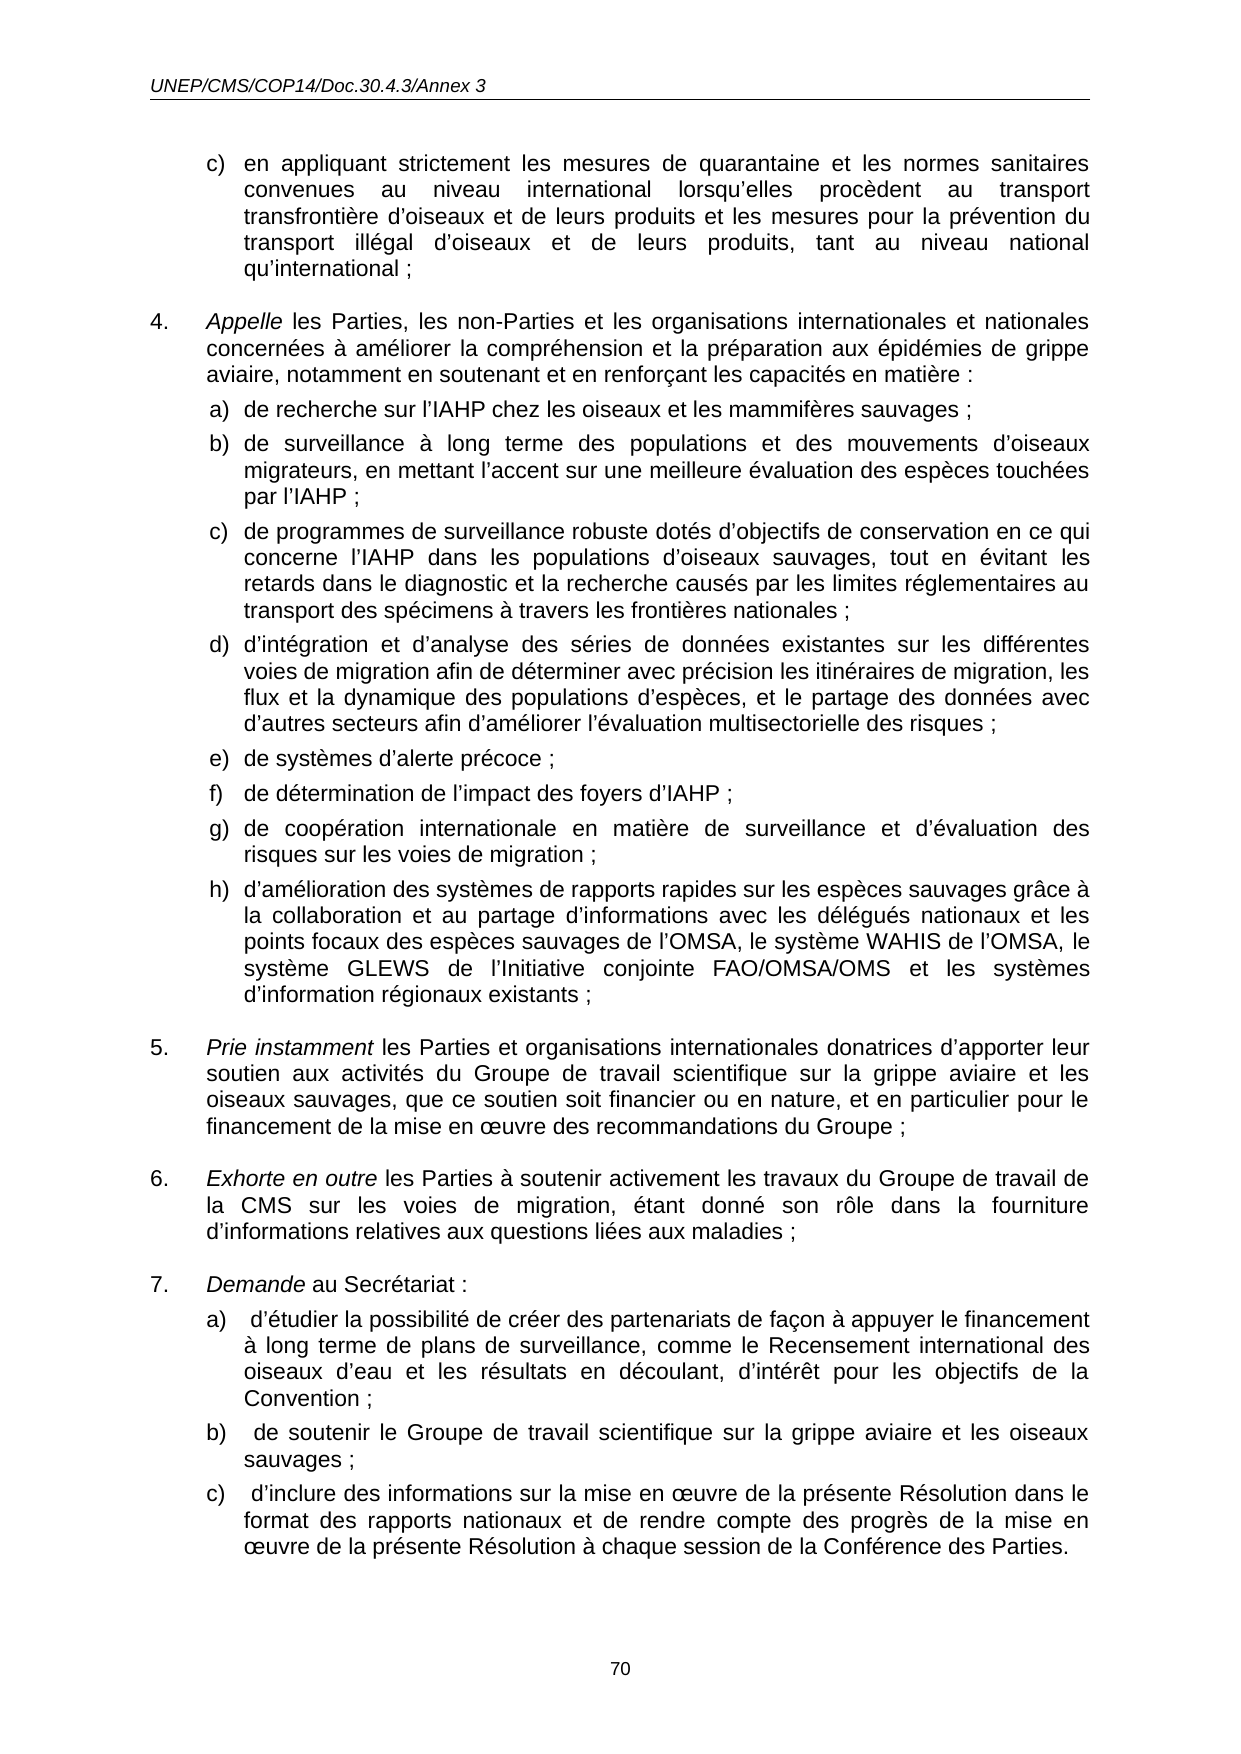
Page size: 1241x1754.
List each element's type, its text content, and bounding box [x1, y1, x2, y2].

text b) de soutenir le Groupe de travail scientifique sur la grippe aviaire et les oiseaux sauvages ; [206, 1419, 1090, 1472]
list Appelle les Parties, les non-Parties et les organisations internationales et nationales concernées à améliorer la compréhension et la préparation aux épidémies de grippe aviaire, notamment en soutenant et en renforçant les capacités en matière : [150, 308, 1090, 387]
list de systèmes d’alerte précoce ; [209, 745, 1090, 771]
list de surveillance à long terme des populations et des mouvements d’oiseaux migrateurs, en mettant l’accent sur une meilleure évaluation des espèces touchées par l’IAHP ; [209, 430, 1090, 509]
list de recherche sur l’IAHP chez les oiseaux et les mammifères sauvages ; [209, 396, 1090, 422]
list de programmes de surveillance robuste dotés d’objectifs de conservation en ce qui concerne l’IAHP dans les populations d’oiseaux sauvages, tout en évitant les retards dans le diagnostic et la recherche causés par les limites réglementaires au transport des spécimens à travers les frontières nationales ; [209, 518, 1090, 623]
list en appliquant strictement les mesures de quarantaine et les normes sanitaires convenues au niveau international lorsqu’elles procèdent au transport transfrontière d’oiseaux et de leurs produits et les mesures pour la prévention du transport illégal d’oiseaux et de leurs produits, tant au niveau national qu’international ; [206, 150, 1090, 282]
text c) d’inclure des informations sur la mise en œuvre de la présente Résolution dans le format des rapports nationaux et de rendre compte des progrès de la mise en œuvre de la présente Résolution à chaque session de la Conférence des Parties. [206, 1480, 1090, 1559]
list Exhorte en outre les Parties à soutenir activement les travaux du Groupe de travail de la CMS sur les voies de migration, étant donné son rôle dans la fourniture d’informations relatives aux questions liées aux maladies ; [150, 1165, 1090, 1244]
list Prie instamment les Parties et organisations internationales donatrices d’apporter leur soutien aux activités du Groupe de travail scientifique sur la grippe aviaire et les oiseaux sauvages, que ce soutien soit financier ou en nature, et en particulier pour le financement de la mise en œuvre des recommandations du Groupe ; [150, 1034, 1090, 1139]
list Demande au Secrétariat : [150, 1271, 1090, 1297]
list de coopération internationale en matière de surveillance et d’évaluation des risques sur les voies de migration ; [209, 814, 1090, 867]
list d’amélioration des systèmes de rapports rapides sur les espèces sauvages grâce à la collaboration et au partage d’informations avec les délégués nationaux et les points focaux des espèces sauvages de l’OMSA, le système WAHIS de l’OMSA, le système GLEWS de l’Initiative conjointe FAO/OMSA/OMS et les systèmes d’information régionaux existants ; [209, 876, 1090, 1007]
text a) d’étudier la possibilité de créer des partenariats de façon à appuyer le financement à long terme de plans de surveillance, comme le Recensement international des oiseaux d’eau et les résultats en découlant, d’intérêt pour les objectifs de la Convention ; [206, 1306, 1090, 1411]
list de détermination de l’impact des foyers d’IAHP ; [209, 780, 1090, 806]
list d’intégration et d’analyse des séries de données existantes sur les différentes voies de migration afin de déterminer avec précision les itinéraires de migration, les flux et la dynamique des populations d’espèces, et le partage des données avec d’autres secteurs afin d’améliorer l’évaluation multisectorielle des risques ; [209, 631, 1090, 737]
